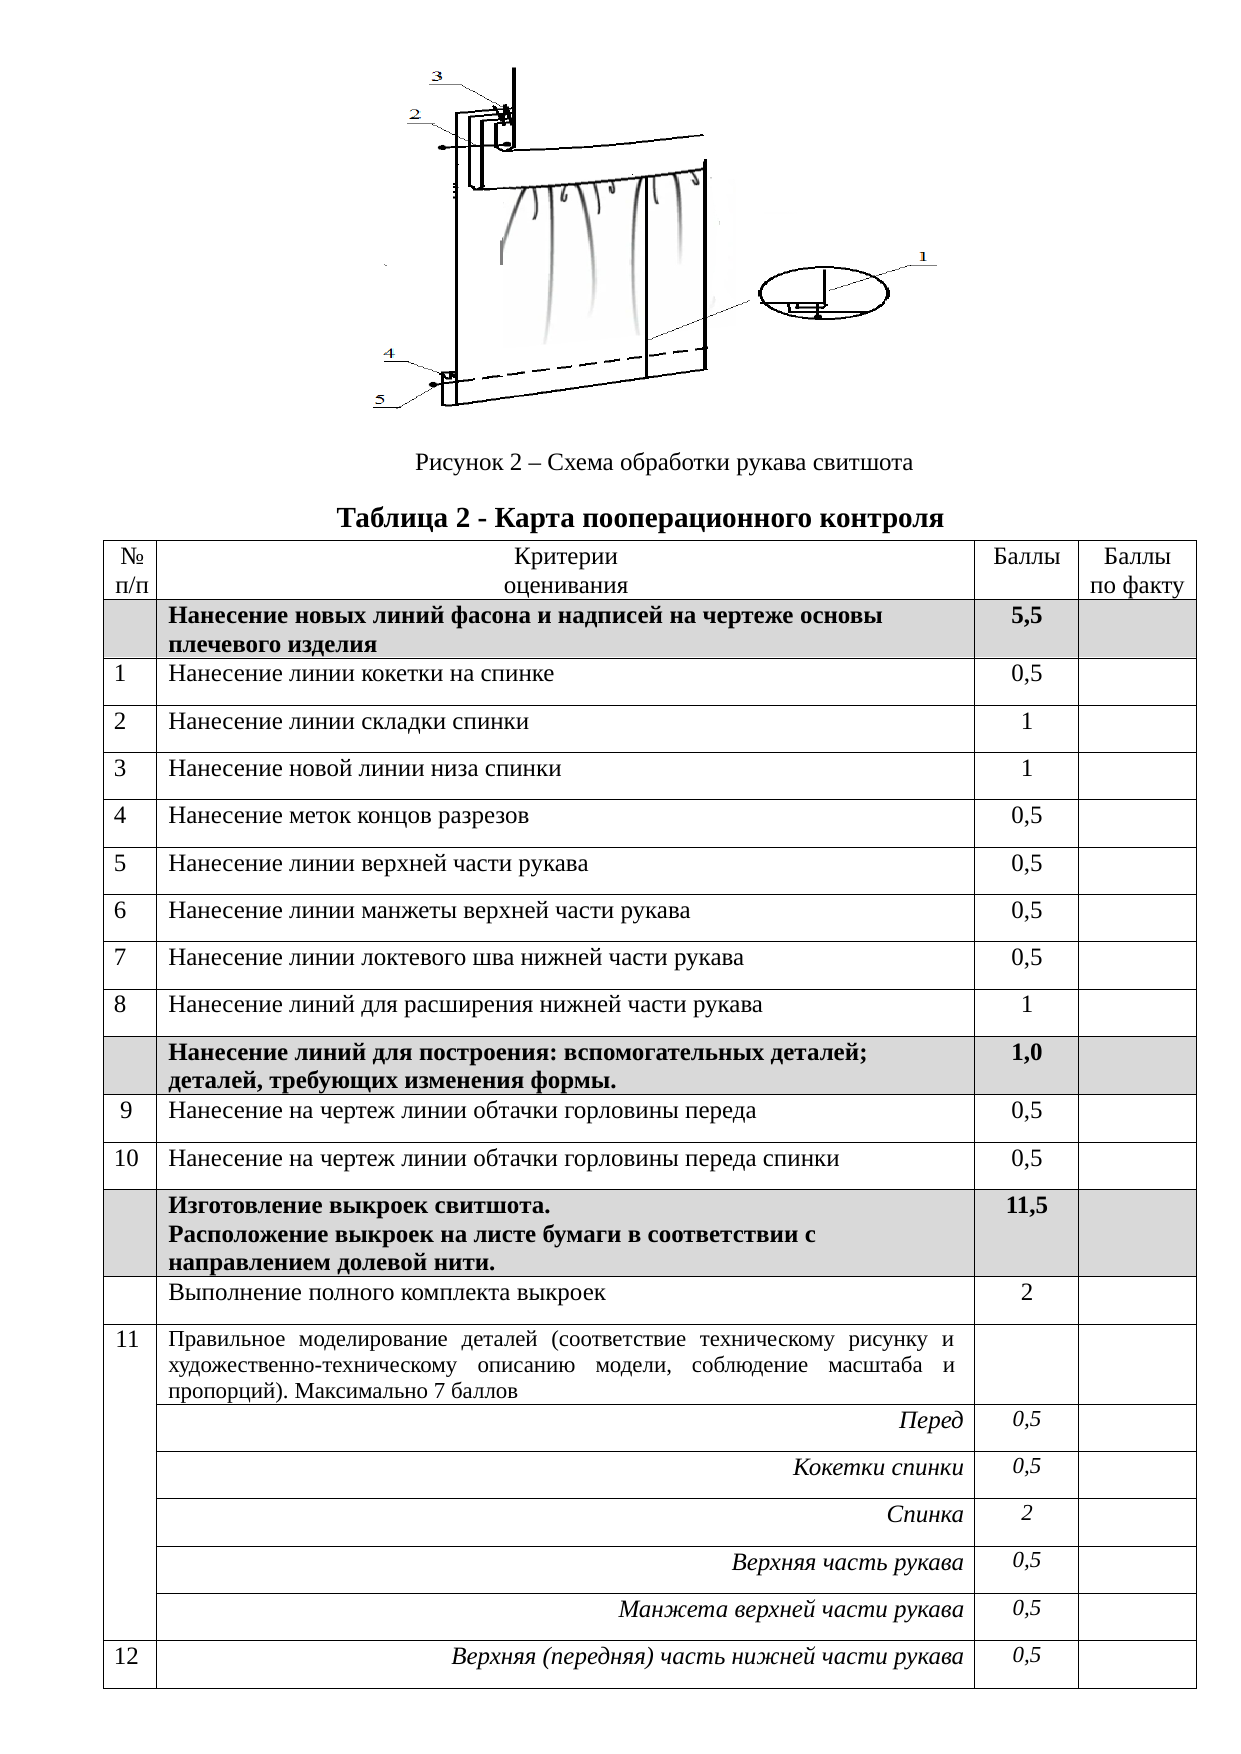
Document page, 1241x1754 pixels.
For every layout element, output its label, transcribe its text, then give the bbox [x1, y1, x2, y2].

table_cell 1 [975, 753, 1078, 799]
table_cell Нанесение на чертеж линии обтачки горловины переда спинки [157, 1143, 974, 1189]
table_cell Нанесение линии манжеты верхней части рукава [157, 895, 974, 941]
table_cell Нанесение линии кокетки на спинке [157, 659, 974, 705]
table_header Критерии оценивания [157, 541, 974, 599]
table_cell 3 [104, 753, 156, 799]
table_cell [1079, 1095, 1196, 1142]
table_cell [1079, 848, 1196, 894]
table_cell 0,5 [975, 1547, 1078, 1593]
table_cell Нанесение меток концов разрезов [157, 800, 974, 847]
table_cell [1079, 1037, 1196, 1094]
subtitle Таблица 2 - Карта пооперационного контроля [100, 501, 1181, 534]
table_cell [104, 1277, 156, 1323]
table_cell [104, 1190, 156, 1276]
table_cell [1079, 706, 1196, 752]
table_cell Перед [157, 1405, 974, 1451]
table_cell [1079, 753, 1196, 799]
table_cell 0,5 [975, 1143, 1078, 1189]
table_cell [1079, 1452, 1196, 1498]
table_header Баллы [975, 541, 1078, 599]
table_cell 8 [104, 990, 156, 1036]
text Рисунок 2 – Схема обработки рукава свитшота [89, 447, 1181, 476]
table_cell [1079, 990, 1196, 1036]
table_cell [1079, 942, 1196, 988]
table_cell 0,5 [975, 1405, 1078, 1451]
table_cell Нанесение новых линий фасона и надписей на чертеже основы плечевого изделия [157, 600, 974, 657]
table_cell Нанесение линии складки спинки [157, 706, 974, 752]
picture [373, 58, 956, 422]
table_cell 0,5 [975, 800, 1078, 847]
table_cell [1079, 1277, 1196, 1323]
table_cell [975, 1325, 1078, 1404]
table_cell Выполнение полного комплекта выкроек [157, 1277, 974, 1323]
table_cell 6 [104, 895, 156, 941]
table_cell Спинка [157, 1499, 974, 1546]
table_cell 0,5 [975, 659, 1078, 705]
table_cell 1 [104, 659, 156, 705]
table_cell Правильное моделирование деталей (соответствие техническому рисунку и художественно-техническому описанию модели, соблюдение масштаба и пропорций). Максимально 7 баллов [157, 1325, 974, 1404]
table_cell Нанесение линии локтевого шва нижней части рукава [157, 942, 974, 988]
table_header № п/п [104, 541, 156, 599]
table_cell 11 [104, 1325, 156, 1640]
table_cell Верхняя (передняя) часть нижней части рукава [157, 1641, 974, 1687]
table_cell Нанесение новой линии низа спинки [157, 753, 974, 799]
table_cell [1079, 1594, 1196, 1640]
table_cell 5,5 [975, 600, 1078, 657]
table_cell 10 [104, 1143, 156, 1189]
table_cell [104, 1037, 156, 1094]
table_cell 0,5 [975, 1594, 1078, 1640]
table_cell 2 [975, 1499, 1078, 1546]
table_cell Верхняя часть рукава [157, 1547, 974, 1593]
table_cell Нанесение линии верхней части рукава [157, 848, 974, 894]
table_cell 2 [104, 706, 156, 752]
table_cell 1 [975, 990, 1078, 1036]
table_cell 9 [104, 1095, 156, 1142]
table_cell [1079, 1190, 1196, 1276]
table_cell [1079, 1641, 1196, 1687]
table_cell 0,5 [975, 1641, 1078, 1687]
table_cell [1079, 895, 1196, 941]
table_cell 0,5 [975, 1452, 1078, 1498]
table_cell 1,0 [975, 1037, 1078, 1094]
table_cell [1079, 1325, 1196, 1404]
table_cell 0,5 [975, 1095, 1078, 1142]
table_cell 0,5 [975, 848, 1078, 894]
table_cell 0,5 [975, 895, 1078, 941]
table_cell 4 [104, 800, 156, 847]
table_cell [1079, 600, 1196, 657]
table_cell 0,5 [975, 942, 1078, 988]
table_cell [1079, 1547, 1196, 1593]
table_cell 5 [104, 848, 156, 894]
table_cell [1079, 1405, 1196, 1451]
table_cell [104, 600, 156, 657]
table_cell [1079, 800, 1196, 847]
table_cell Нанесение линий для расширения нижней части рукава [157, 990, 974, 1036]
table_cell Изготовление выкроек свитшота. Расположение выкроек на листе бумаги в соответствии с направлением долевой нити. [157, 1190, 974, 1276]
table_cell [1079, 1499, 1196, 1546]
table_cell 7 [104, 942, 156, 988]
table_cell Нанесение на чертеж линии обтачки горловины переда [157, 1095, 974, 1142]
table_cell Кокетки спинки [157, 1452, 974, 1498]
table_cell 11,5 [975, 1190, 1078, 1276]
table_cell [1079, 1143, 1196, 1189]
table_cell 2 [975, 1277, 1078, 1323]
table_cell Нанесение линий для построения: вспомогательных деталей; деталей, требующих изменения формы. [157, 1037, 974, 1094]
table_cell 12 [104, 1641, 156, 1687]
table_cell Манжета верхней части рукава [157, 1594, 974, 1640]
table_cell 1 [975, 706, 1078, 752]
table_header Баллы по факту [1079, 541, 1196, 599]
table_cell [1079, 659, 1196, 705]
